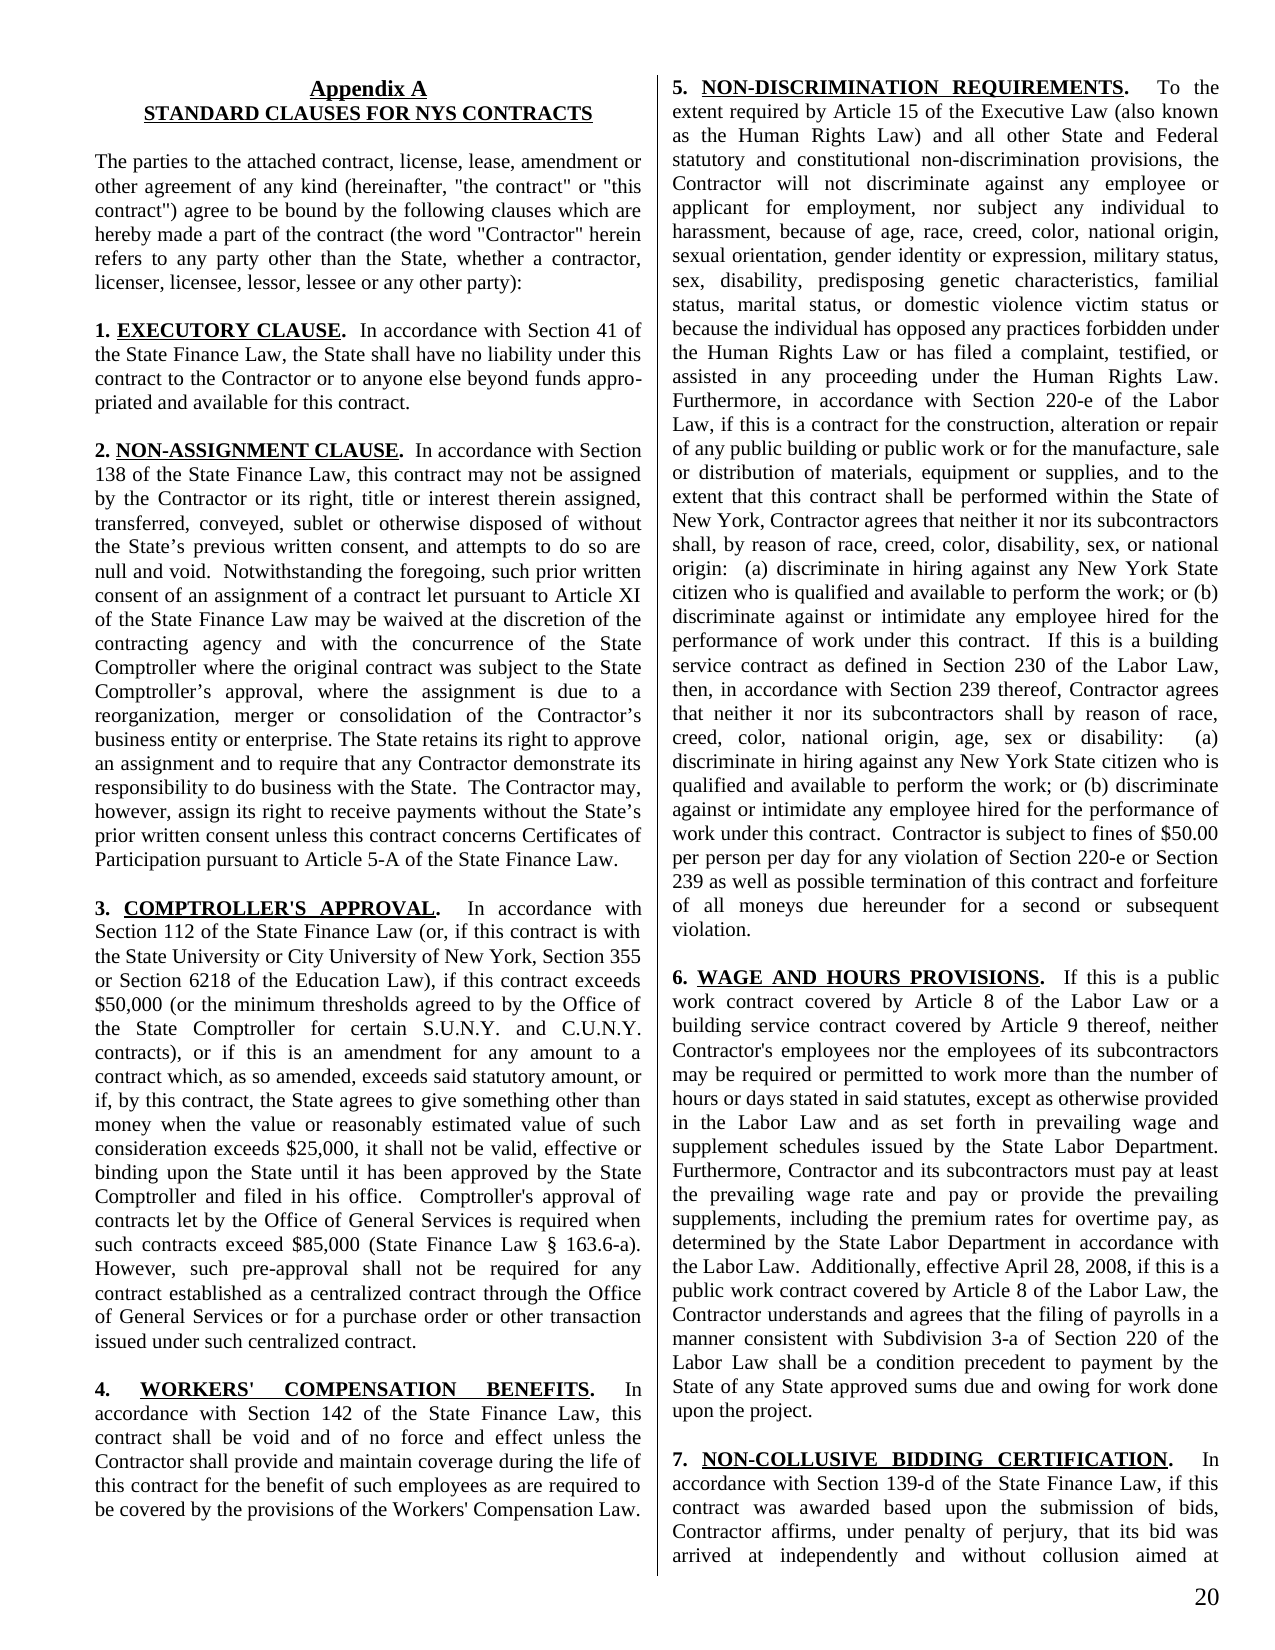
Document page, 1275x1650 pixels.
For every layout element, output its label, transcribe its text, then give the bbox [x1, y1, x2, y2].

text The parties to the attached contract, license, lease, amendment or other agreement of any kind (hereinafter, "the contract" or "this contract") agree to be bound by the following clauses which are hereby made a part of the contract (the word "Contractor" herein refers to any party other than the State, whether a contractor, licenser, licensee, lessor, lessee or any other party): [94, 149, 642, 294]
text 6. WAGE AND HOURS PROVISIONS. If this is a public work contract covered by Article 8 of the Labor Law or a building service contract covered by Article 9 thereof, neither Contractor's employees nor the employees of its subcontractors may be required or permitted to work more than the number of hours or days stated in said statutes, except as otherwise provided in the Labor Law and as set forth in prevailing wage and supplement schedules issued by the State Labor Department. Furthermore, Contractor and its subcontractors must pay at least the prevailing wage rate and pay or provide the prevailing supplements, including the premium rates for overtime pay, as determined by the State Labor Department in accordance with the Labor Law. Additionally, effective April 28, 2008, if this is a public work contract covered by Article 8 of the Labor Law, the Contractor understands and agrees that the filing of payrolls in a manner consistent with Subdivision 3-a of Section 220 of the Labor Law shall be a condition precedent to payment by the State of any State approved sums due and owing for work done upon the project. [672, 965, 1219, 1422]
text 1. EXECUTORY CLAUSE. In accordance with Section 41 of the State Finance Law, the State shall have no liability under this contract to the Contractor or to anyone else beyond funds appropriated and available for this contract. [94, 318, 642, 414]
text 2. NON-ASSIGNMENT CLAUSE. In accordance with Section 138 of the State Finance Law, this contract may not be assigned by the Contractor or its right, title or interest therein assigned, transferred, conveyed, sublet or otherwise disposed of without the State’s previous written consent, and attempts to do so are null and void. Notwithstanding the foregoing, such prior written consent of an assignment of a contract let pursuant to Article XI of the State Finance Law may be waived at the discretion of the contracting agency and with the concurrence of the State Comptroller where the original contract was subject to the State Comptroller’s approval, where the assignment is due to a reorganization, merger or consolidation of the Contractor’s business entity or enterprise. The State retains its right to approve an assignment and to require that any Contractor demonstrate its responsibility to do business with the State. The Contractor may, however, assign its right to receive payments without the State’s prior written consent unless this contract concerns Certificates of Participation pursuant to Article 5-A of the State Finance Law. [94, 438, 642, 871]
text 5. NON-DISCRIMINATION REQUIREMENTS. To the extent required by Article 15 of the Executive Law (also known as the Human Rights Law) and all other State and Federal statutory and constitutional non-discrimination provisions, the Contractor will not discriminate against any employee or applicant for employment, nor subject any individual to harassment, because of age, race, creed, color, national origin, sexual orientation, gender identity or expression, military status, sex, disability, predisposing genetic characteristics, familial status, marital status, or domestic violence victim status or because the individual has opposed any practices forbidden under the Human Rights Law or has filed a complaint, testified, or assisted in any proceeding under the Human Rights Law. Furthermore, in accordance with Section 220-e of the Labor Law, if this is a contract for the construction, alteration or repair of any public building or public work or for the manufacture, sale or distribution of materials, equipment or supplies, and to the extent that this contract shall be performed within the State of New York, Contractor agrees that neither it nor its subcontractors shall, by reason of race, creed, color, disability, sex, or national origin: (a) discriminate in hiring against any New York State citizen who is qualified and available to perform the work; or (b) discriminate against or intimidate any employee hired for the performance of work under this contract. If this is a building service contract as defined in Section 230 of the Labor Law, then, in accordance with Section 239 thereof, Contractor agrees that neither it nor its subcontractors shall by reason of race, creed, color, national origin, age, sex or disability: (a) discriminate in hiring against any New York State citizen who is qualified and available to perform the work; or (b) discriminate against or intimidate any employee hired for the performance of work under this contract. Contractor is subject to fines of $50.00 per person per day for any violation of Section 220-e or Section 239 as well as possible termination of this contract and forfeiture of all moneys due hereunder for a second or subsequent violation. [672, 75, 1219, 941]
text 4. WORKERS' COMPENSATION BENEFITS. In accordance with Section 142 of the State Finance Law, this contract shall be void and of no force and effect unless the Contractor shall provide and maintain coverage during the life of this contract for the benefit of such employees as are required to be covered by the provisions of the Workers' Compensation Law. [94, 1377, 642, 1521]
text STANDARD CLAUSES FOR NYS CONTRACTS [94, 101, 642, 125]
text 3. COMPTROLLER'S APPROVAL. In accordance with Section 112 of the State Finance Law (or, if this contract is with the State University or City University of New York, Section 355 or Section 6218 of the Education Law), if this contract exceeds $50,000 (or the minimum thresholds agreed to by the Office of the State Comptroller for certain S.U.N.Y. and C.U.N.Y. contracts), or if this is an amendment for any amount to a contract which, as so amended, exceeds said statutory amount, or if, by this contract, the State agrees to give something other than money when the value or reasonably estimated value of such consideration exceeds $25,000, it shall not be valid, effective or binding upon the State until it has been approved by the State Comptroller and filed in his office. Comptroller's approval of contracts let by the Office of General Services is required when such contracts exceed $85,000 (State Finance Law § 163.6-a). However, such pre-approval shall not be required for any contract established as a centralized contract through the Office of General Services or for a purchase order or other transaction issued under such centralized contract. [94, 895, 642, 1353]
text Appendix A [94, 75, 642, 101]
